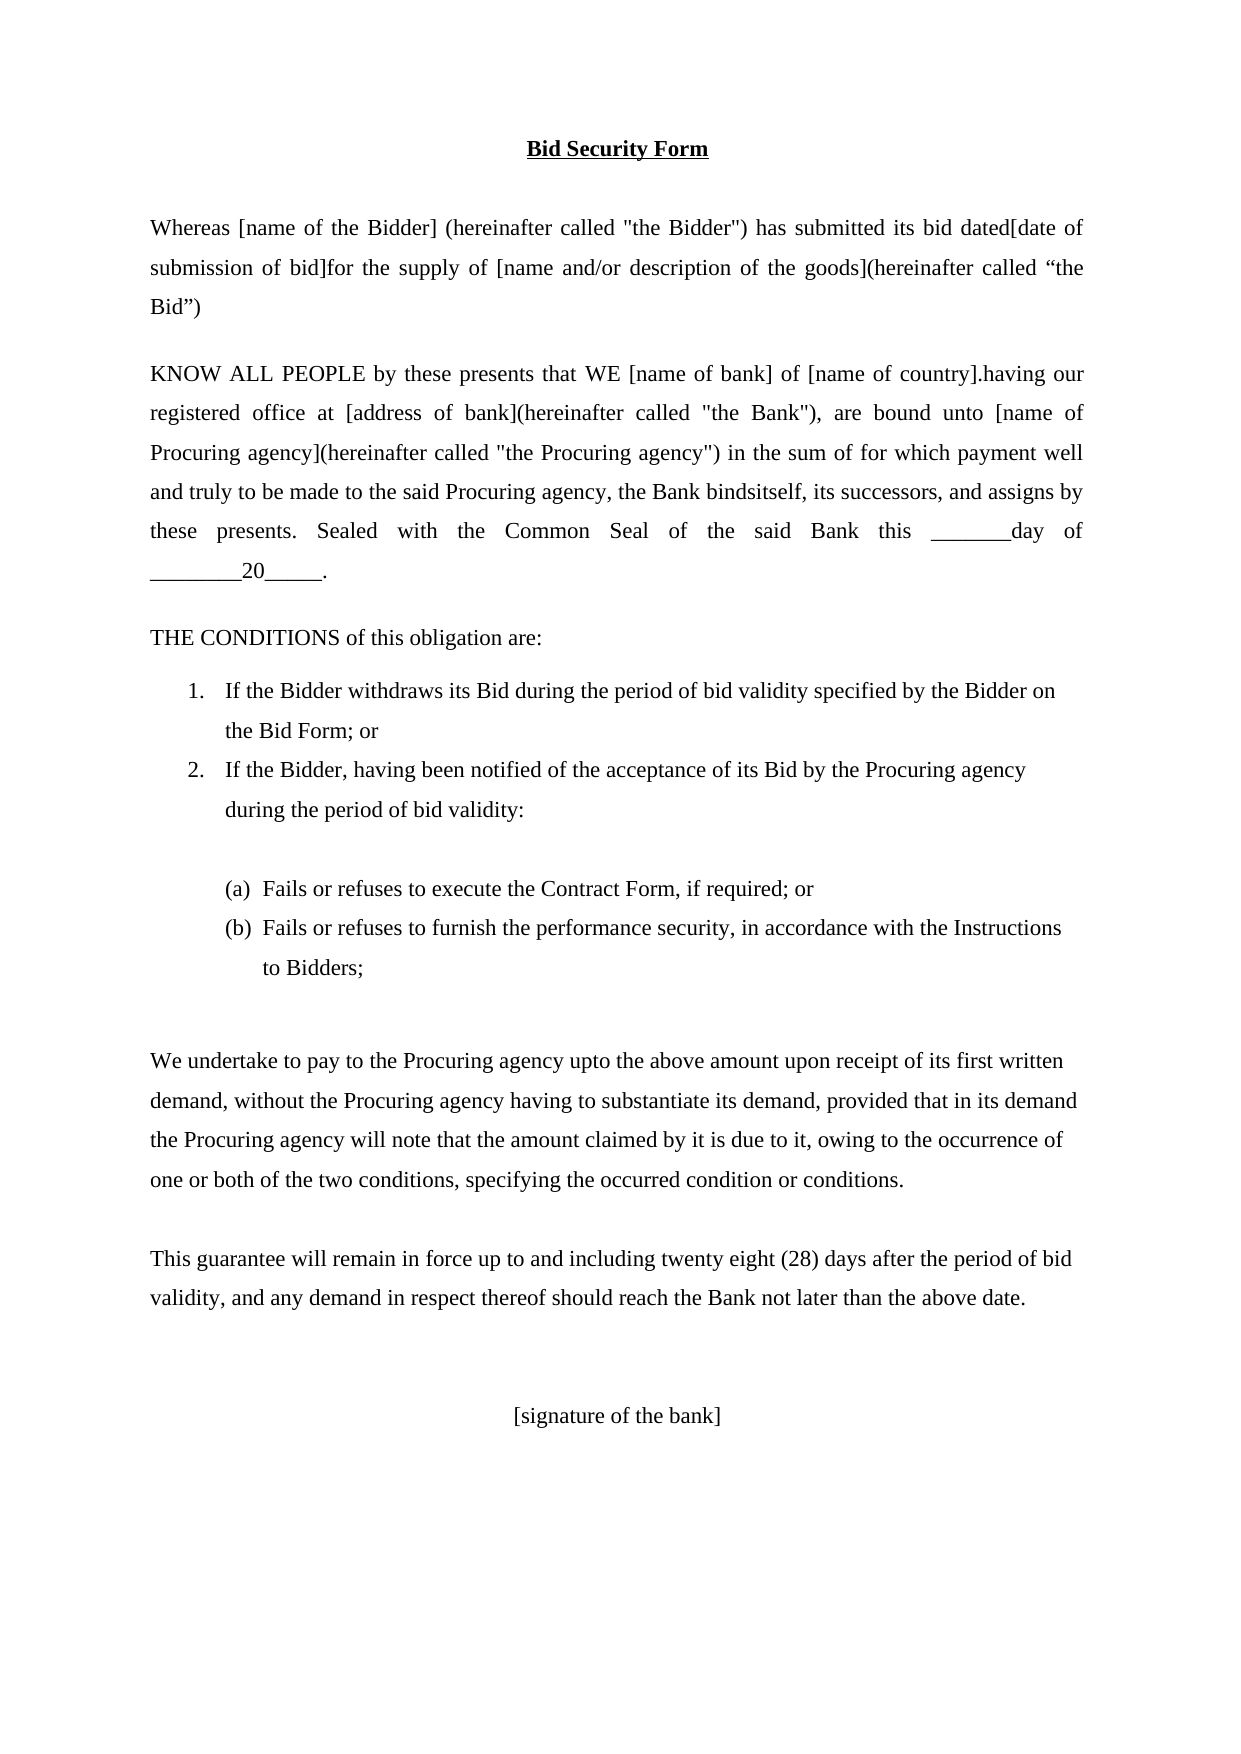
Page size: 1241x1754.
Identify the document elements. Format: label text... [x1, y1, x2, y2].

text Bid Security Form [150, 135, 1085, 162]
list If the Bidder, having been notified of the acceptance of its Bid by the Procuring agency during the period of bid validity: [187, 756, 1085, 822]
text This guarantee will remain in force up to and including twenty eight (28) days after the period of bid validity, and any demand in respect thereof should reach the Bank not later than the above date. [150, 1244, 1085, 1310]
text [signature of the bank] [150, 1402, 1085, 1429]
text KNOW ALL PEOPLE by these presents that WE [name of bank] of [name of country].having our registered office at [address of bank](hereinafter called "the Bank"), are bound unto [name of Procuring agency](hereinafter called "the Procuring agency") in the sum of for which payment well and truly to be made to the said Procuring agency, the Bank bindsitself, its successors, and assigns by these presents. Sealed with the Common Seal of the said Bank this _______day of ________20_____. [150, 359, 1085, 583]
list Fails or refuses to execute the Contract Form, if required; or [225, 875, 1085, 901]
text THE CONDITIONS of this obligation are: [150, 623, 1085, 650]
list If the Bidder withdraws its Bid during the period of bid validity specified by the Bidder on the Bid Form; or [187, 677, 1085, 743]
text We undertake to pay to the Procuring agency upto the above amount upon receipt of its first written demand, without the Procuring agency having to substantiate its demand, provided that in its demand the Procuring agency will note that the amount claimed by it is due to it, owing to the occurrence of one or both of the two conditions, specifying the occurred condition or conditions. [150, 1047, 1085, 1192]
list Fails or refuses to furnish the performance security, in accordance with the Instructions to Bidders; [225, 914, 1085, 980]
text Whereas [name of the Bidder] (hereinafter called "the Bidder") has submitted its bid dated[date of submission of bid]for the supply of [name and/or description of the goods](hereinafter called “the Bid”) [150, 214, 1085, 319]
